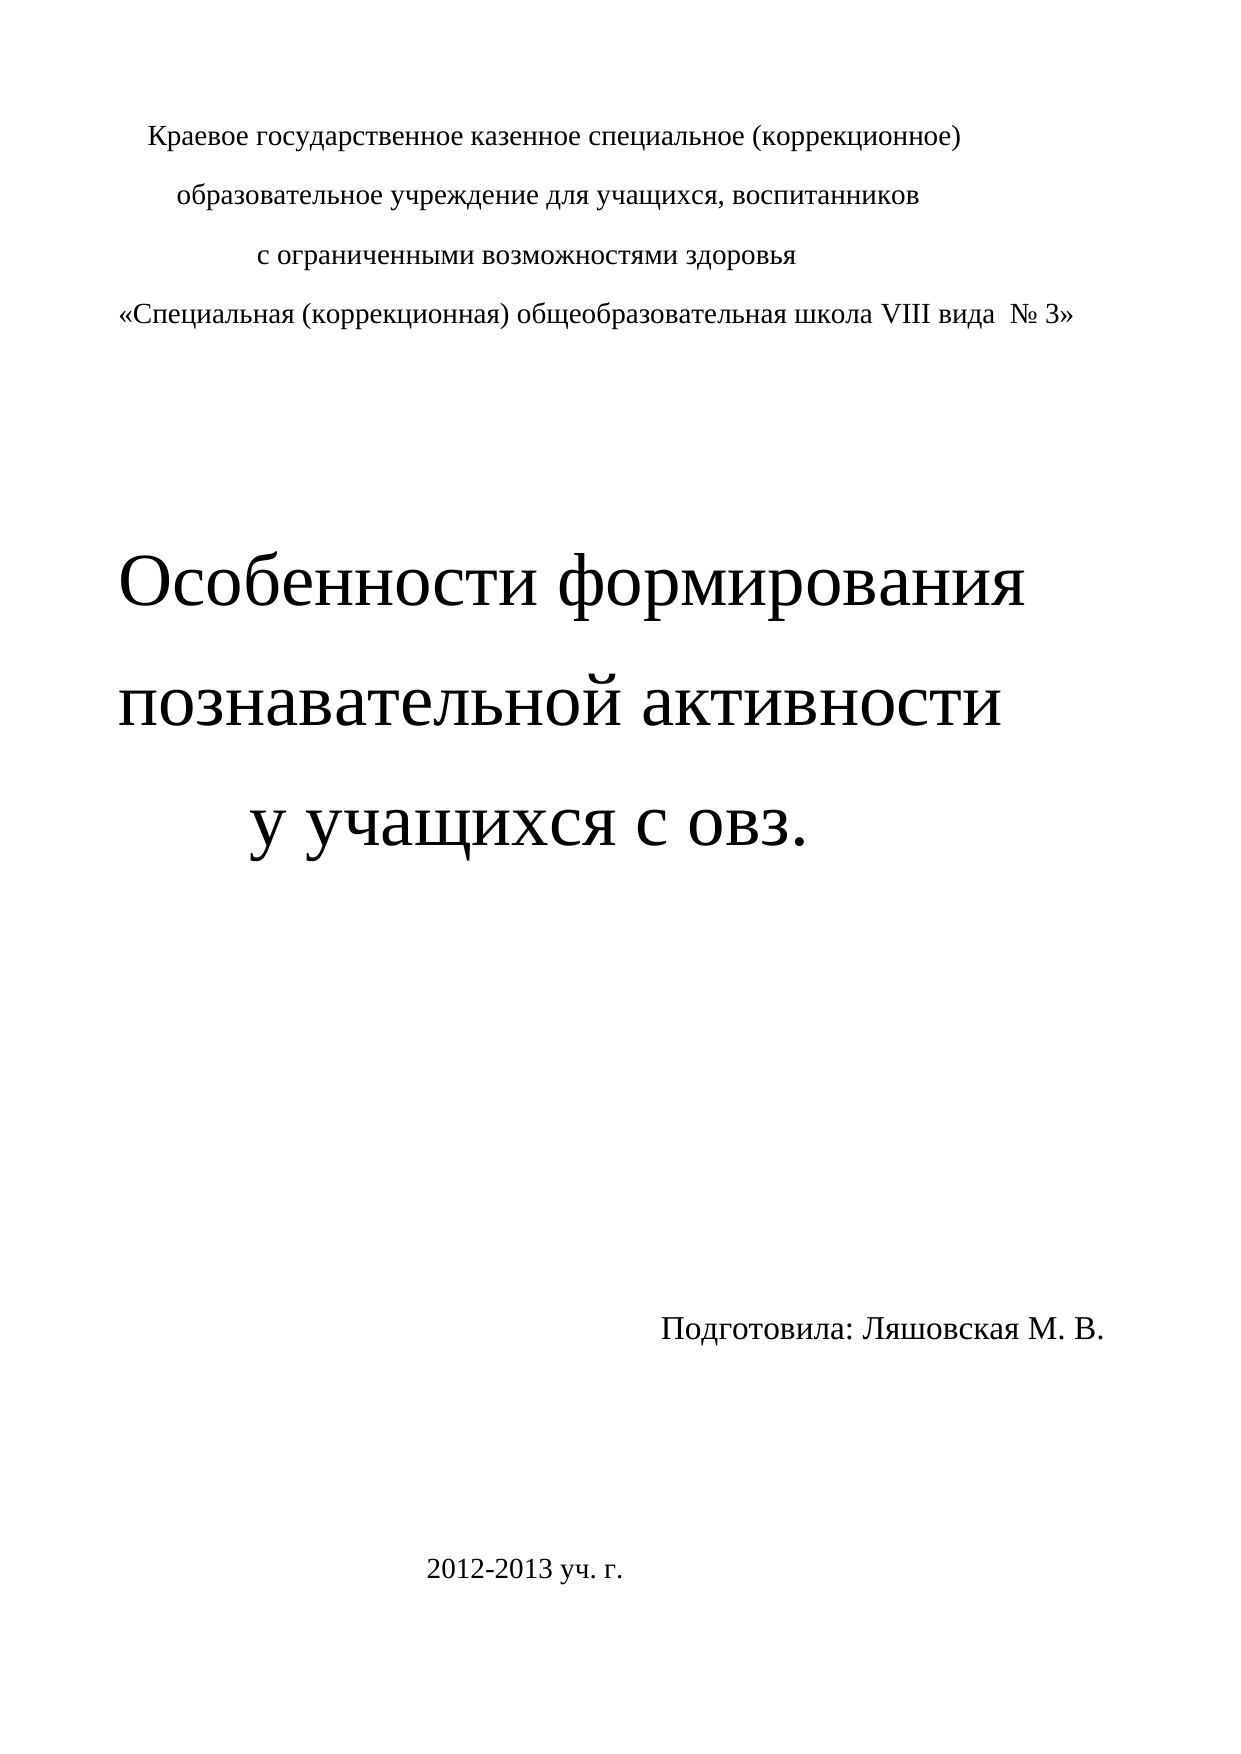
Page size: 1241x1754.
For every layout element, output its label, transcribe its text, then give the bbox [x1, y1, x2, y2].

text «Специальная (коррекционная) общеобразовательная школа VIII вида № 3» [118, 296, 1122, 330]
text 2012-2013 уч. г. [118, 1551, 1122, 1584]
text Краевое государственное казенное специальное (коррекционное) [118, 118, 1122, 152]
text познавательной активности [118, 655, 1122, 741]
text Подготовила: Ляшовская М. В. [118, 1308, 1122, 1346]
text с ограниченными возможностями здоровья [118, 237, 1122, 270]
text Особенности формирования [118, 535, 1122, 621]
text образовательное учреждение для учащихся, воспитанников [118, 177, 1122, 211]
text у учащихся с овз. [118, 775, 1122, 861]
